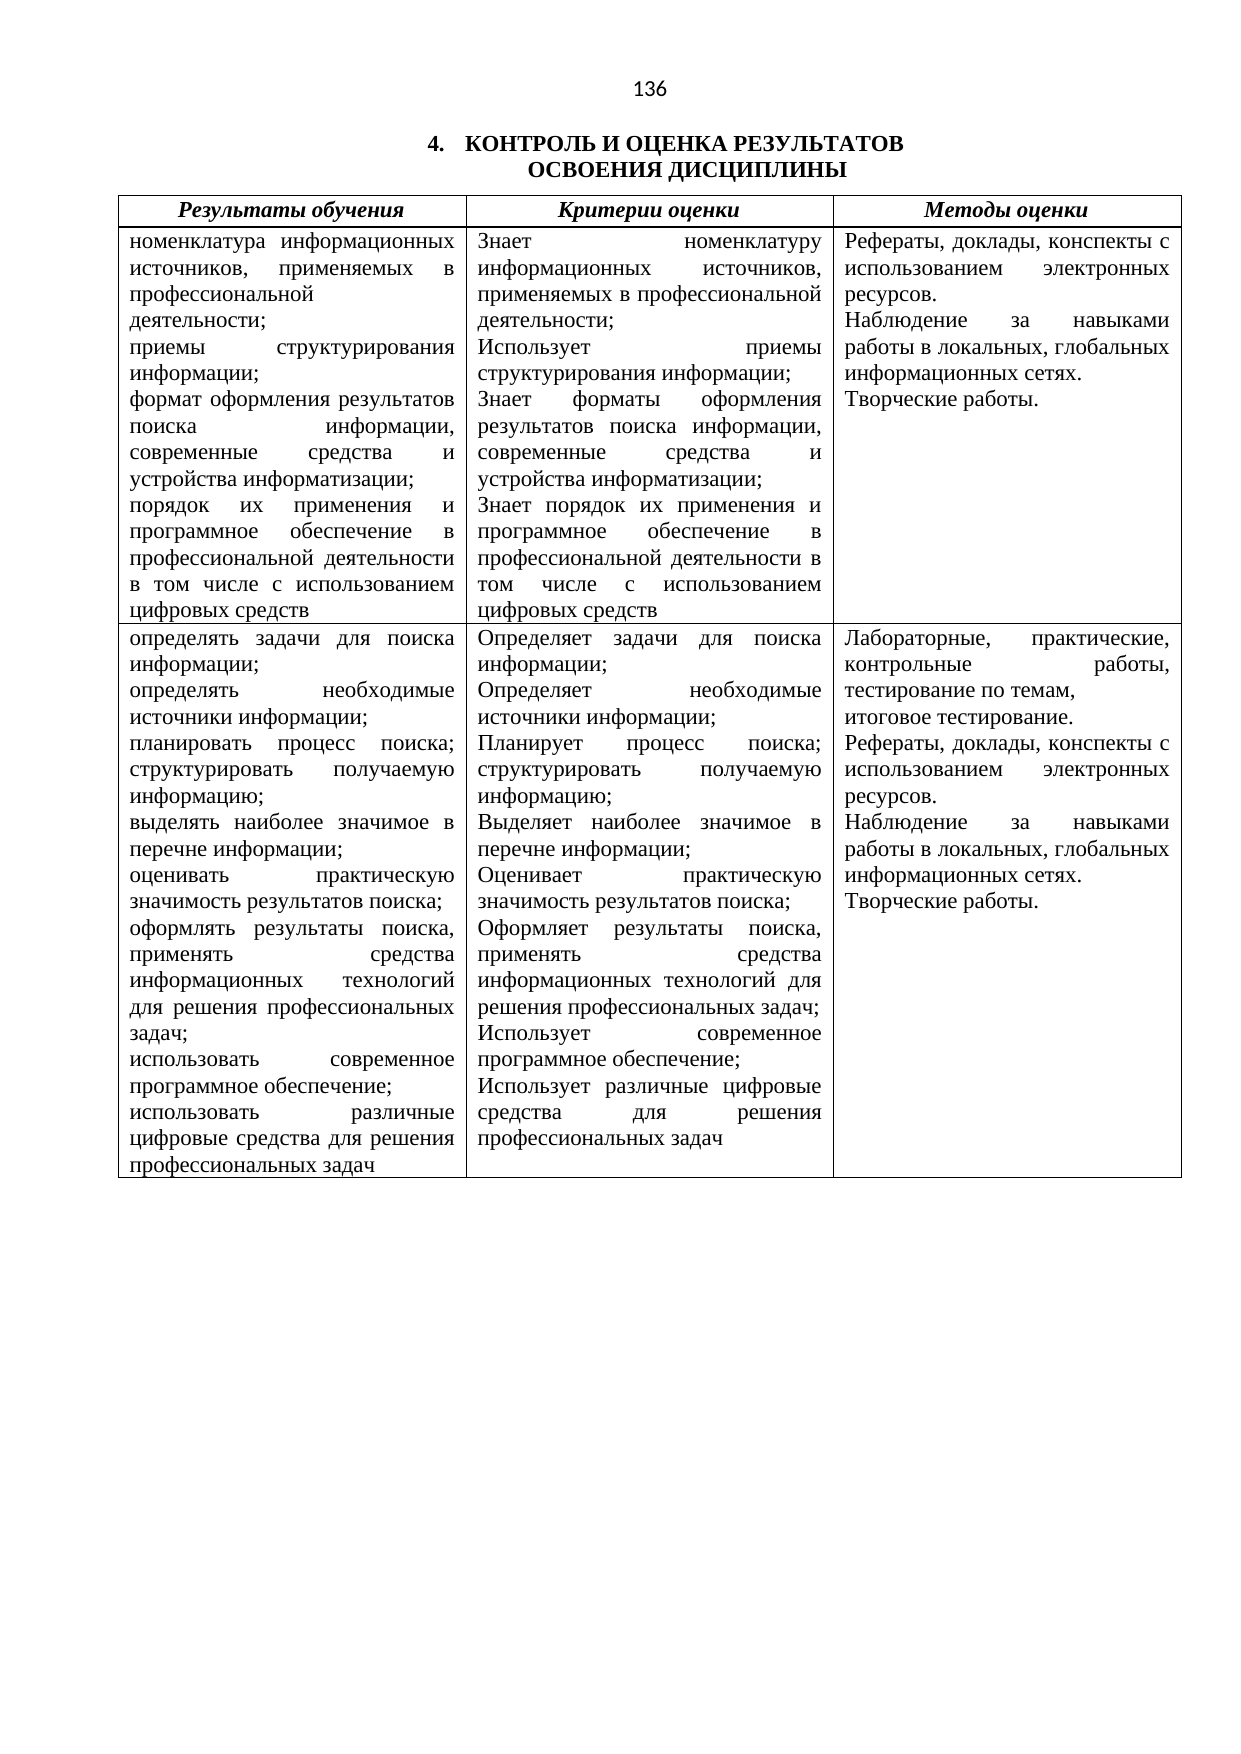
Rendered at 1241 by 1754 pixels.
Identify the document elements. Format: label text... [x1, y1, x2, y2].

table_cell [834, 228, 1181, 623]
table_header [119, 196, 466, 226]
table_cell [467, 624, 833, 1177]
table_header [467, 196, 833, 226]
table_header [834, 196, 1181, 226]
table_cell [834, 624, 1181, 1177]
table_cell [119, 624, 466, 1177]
list Контроль и оценка результатов освоения ДИСЦИПЛИНЫ [156, 130, 1181, 183]
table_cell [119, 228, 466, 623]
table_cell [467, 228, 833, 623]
